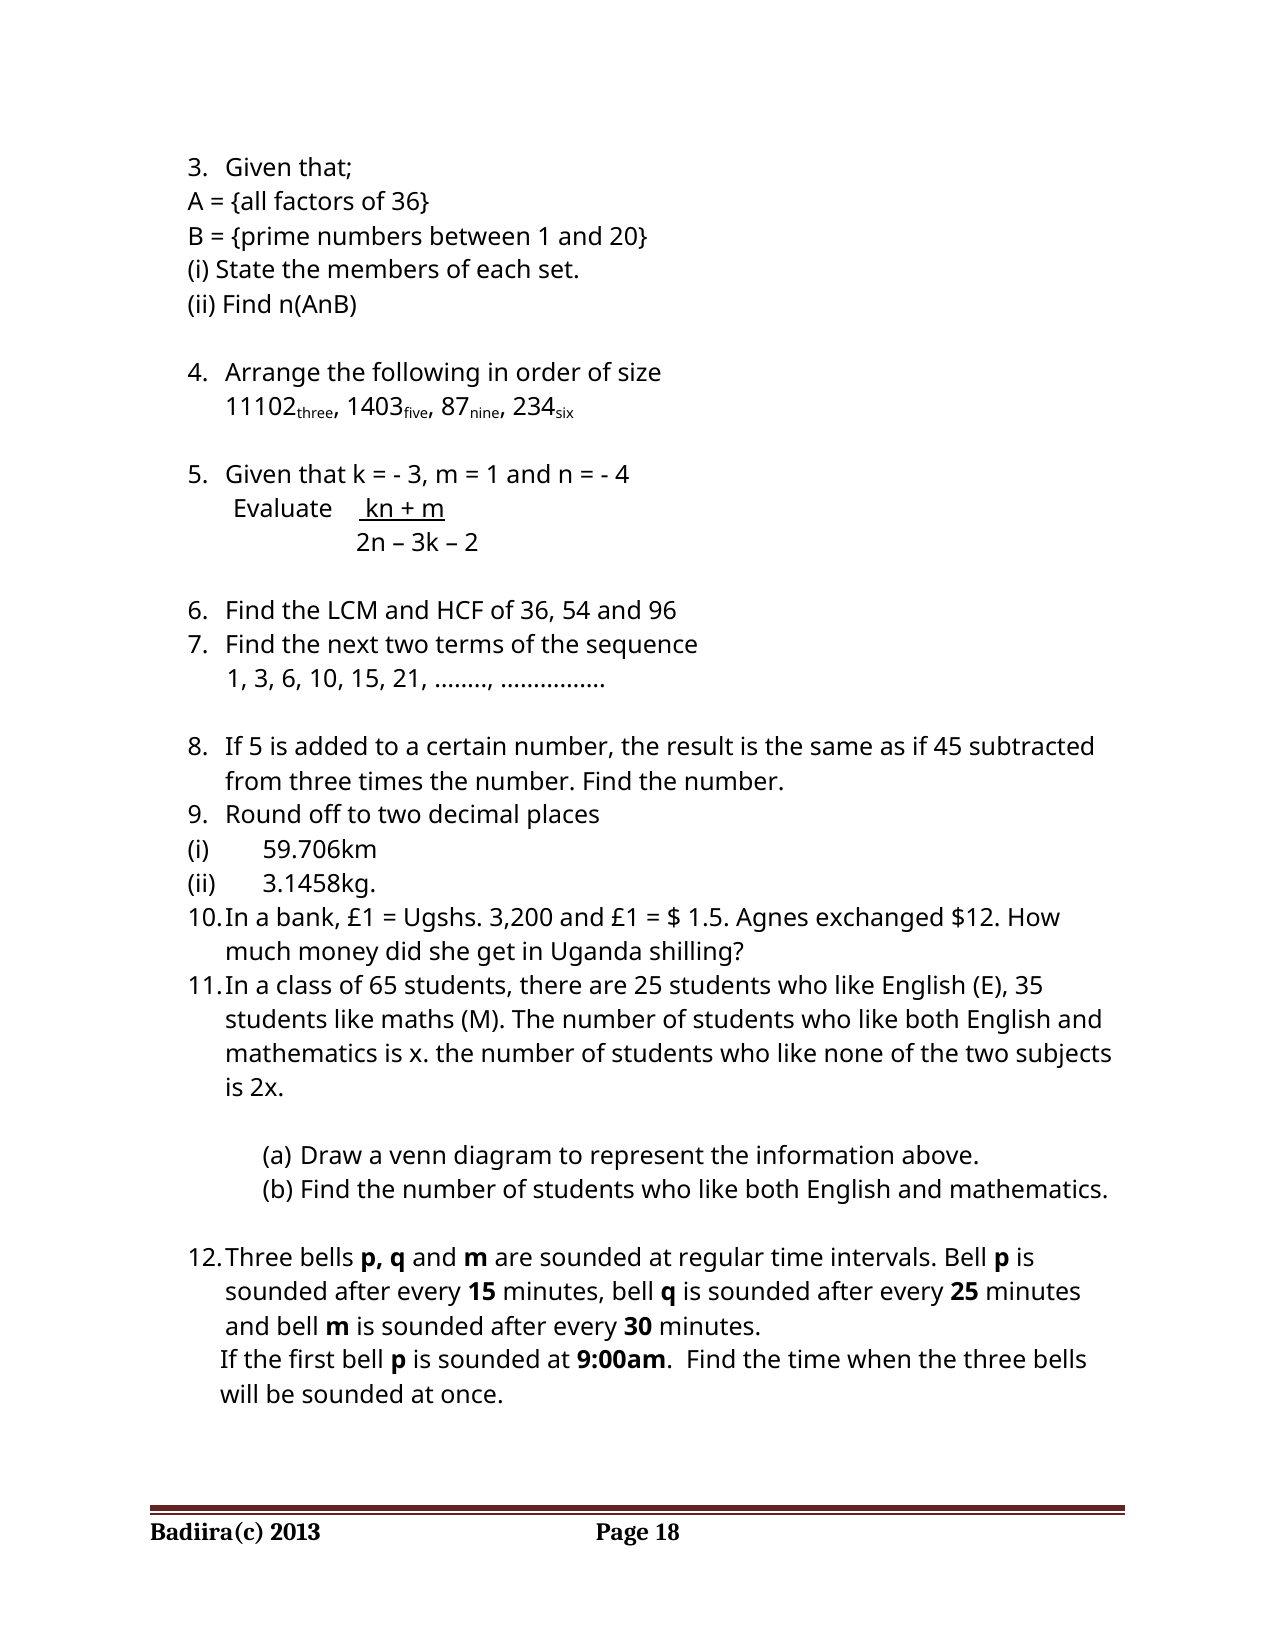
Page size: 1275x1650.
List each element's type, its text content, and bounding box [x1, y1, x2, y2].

list In a bank, £1 = Ugshs. 3,200 and £1 = $ 1.5. Agnes exchanged $12. How much money did she get in Uganda shilling? [187, 899, 1125, 967]
list 3.1458kg. [187, 865, 1125, 899]
text 1, 3, 6, 10, 15, 21, …….., ……………. [187, 661, 1125, 695]
text A = {all factors of 36} [187, 184, 1125, 218]
list Draw a venn diagram to represent the information above. [262, 1138, 1125, 1172]
list Round off to two decimal places [187, 797, 1125, 831]
text Evaluate kn + m [187, 491, 1125, 525]
text (ii) Find n(AnB) [187, 286, 1125, 320]
list Find the LCM and HCF of 36, 54 and 96 [187, 593, 1125, 627]
list 59.706km [187, 831, 1125, 865]
list Given that k = - 3, m = 1 and n = - 4 [187, 457, 1125, 491]
list Given that; [187, 150, 1125, 184]
list Find the number of students who like both English and mathematics. [262, 1172, 1125, 1206]
text 2n – 3k – 2 [187, 525, 1125, 559]
list If 5 is added to a certain number, the result is the same as if 45 subtracted from three times the number. Find the number. [187, 729, 1125, 797]
text 11102three, 1403five, 87nine, 234six [225, 388, 1125, 422]
list Find the next two terms of the sequence [187, 627, 1125, 661]
text (i) State the members of each set. [187, 252, 1125, 286]
list In a class of 65 students, there are 25 students who like English (E), 35 students like maths (M). The number of students who like both English and mathematics is x. the number of students who like none of the two subjects is 2x. [187, 967, 1125, 1104]
list Arrange the following in order of size [187, 354, 1125, 388]
text B = {prime numbers between 1 and 20} [187, 218, 1125, 252]
list Three bells p, q and m are sounded at regular time intervals. Bell p is sounded after every 15 minutes, bell q is sounded after every 25 minutes and bell m is sounded after every 30 minutes. [187, 1240, 1125, 1342]
text If the first bell p is sounded at 9:00am. Find the time when the three bells [187, 1342, 1125, 1376]
text will be sounded at once. [187, 1376, 1125, 1410]
